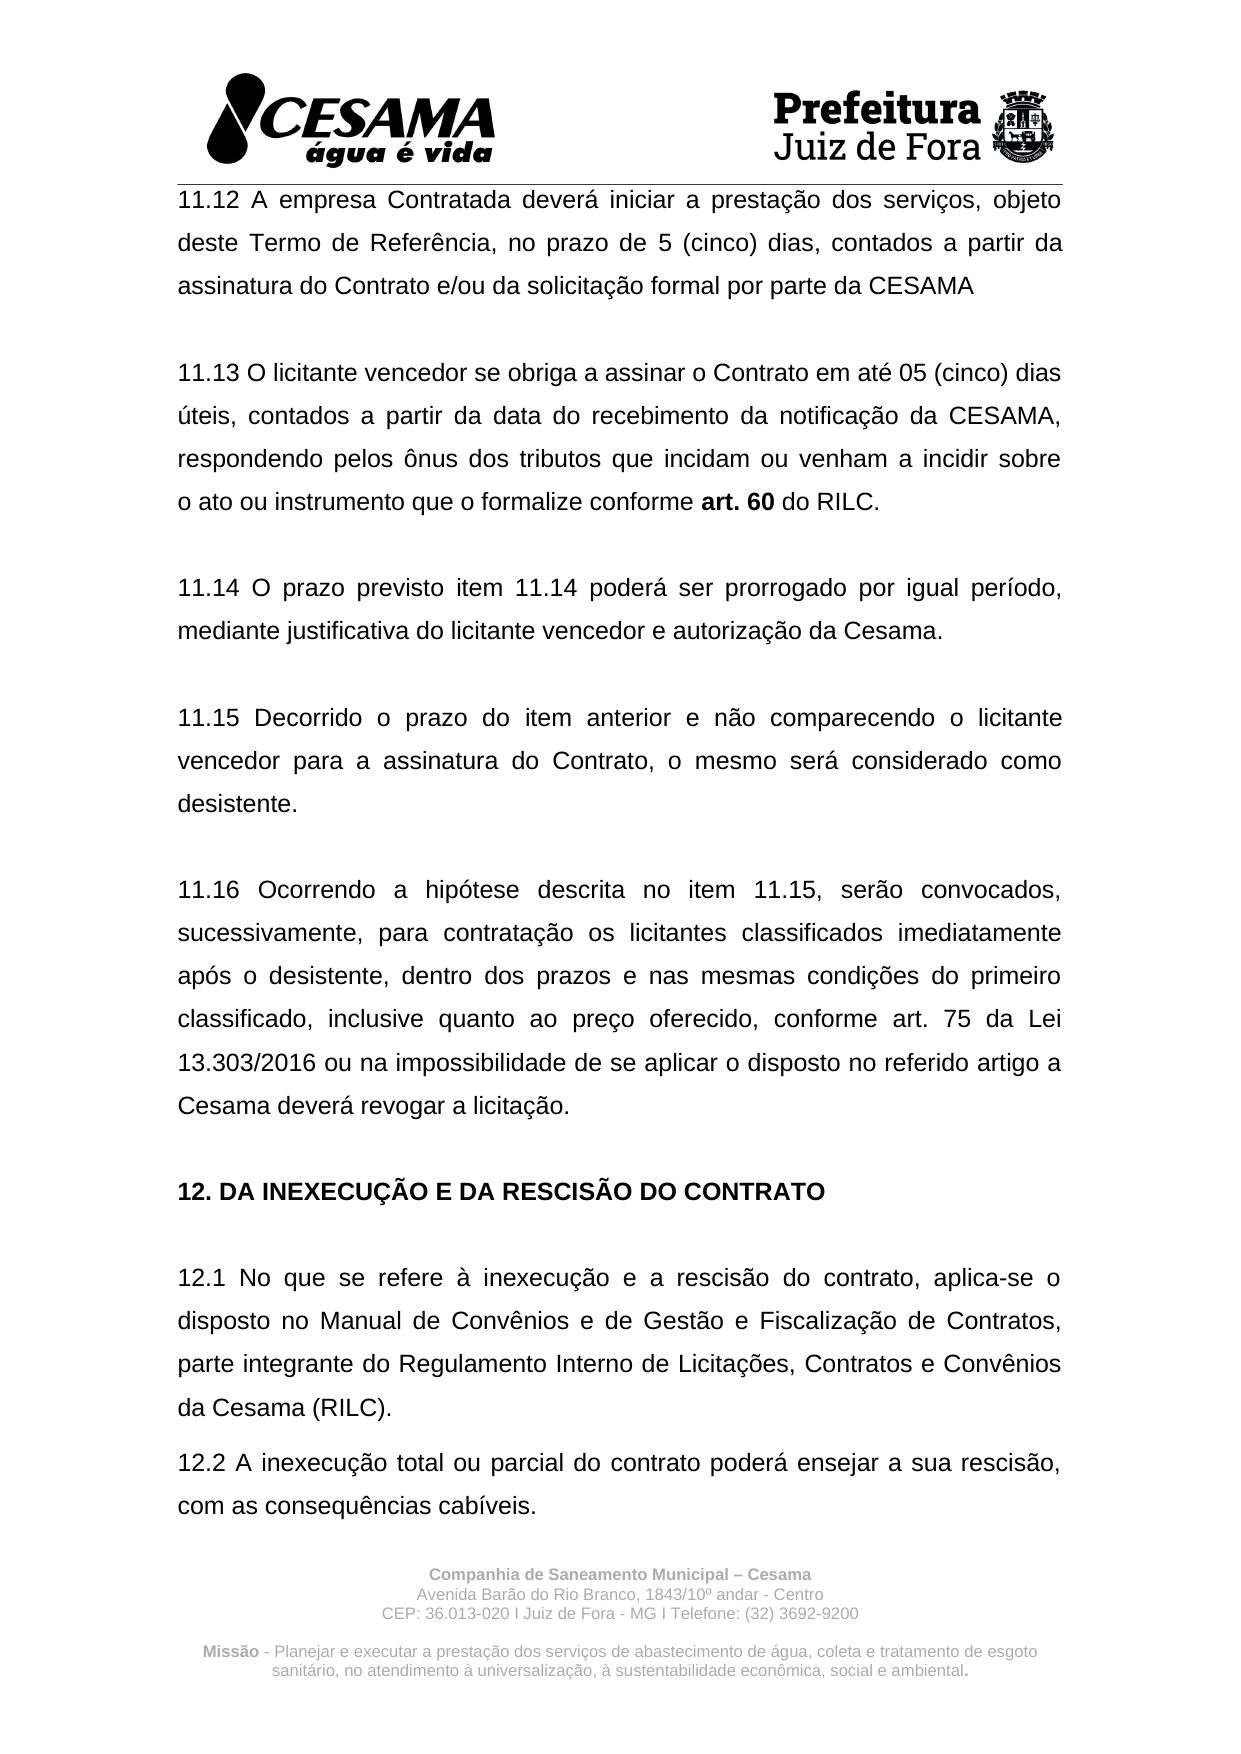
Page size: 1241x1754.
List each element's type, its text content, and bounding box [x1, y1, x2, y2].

text 12.2 A inexecução total ou parcial do contrato poderá ensejar a sua rescisão, com as consequências cabíveis. [177, 1448, 1063, 1520]
text 11.14 O prazo previsto item 11.14 poderá ser prorrogado por igual período, mediante justificativa do licitante vencedor e autorização da Cesama. [177, 573, 1063, 645]
text 11.15 Decorrido o prazo do item anterior e não comparecendo o licitante vencedor para a assinatura do Contrato, o mesmo será considerado como desistente. [177, 702, 1063, 817]
picture [177, 73, 1063, 185]
text 12. DA INEXECUÇÃO E DA RESCISÃO DO CONTRATO [177, 1177, 1063, 1206]
text 11.12 A empresa Contratada deverá iniciar a prestação dos serviços, objeto deste Termo de Referência, no prazo de 5 (cinco) dias, contados a partir da assinatura do Contrato e/ou da solicitação formal por parte da CESAMA [177, 185, 1063, 300]
text 11.16 Ocorrendo a hipótese descrita no item 11.15, serão convocados, sucessivamente, para contratação os licitantes classificados imediatamente após o desistente, dentro dos prazos e nas mesmas condições do primeiro classificado, inclusive quanto ao preço oferecido, conforme art. 75 da Lei 13.303/2016 ou na impossibilidade de se aplicar o disposto no referido artigo a Cesama deverá revogar a licitação. [177, 875, 1063, 1119]
text 12.1 No que se refere à inexecução e a rescisão do contrato, aplica-se o disposto no Manual de Convênios e de Gestão e Fiscalização de Contratos, parte integrante do Regulamento Interno de Licitações, Contratos e Convênios da Cesama (RILC). [177, 1263, 1063, 1421]
text 11.13 O licitante vencedor se obriga a assinar o Contrato em até 05 (cinco) dias úteis, contados a partir da data do recebimento da notificação da CESAMA, respondendo pelos ônus dos tributos que incidam ou venham a incidir sobre o ato ou instrumento que o formalize conforme art. 60 do RILC. [177, 357, 1063, 516]
